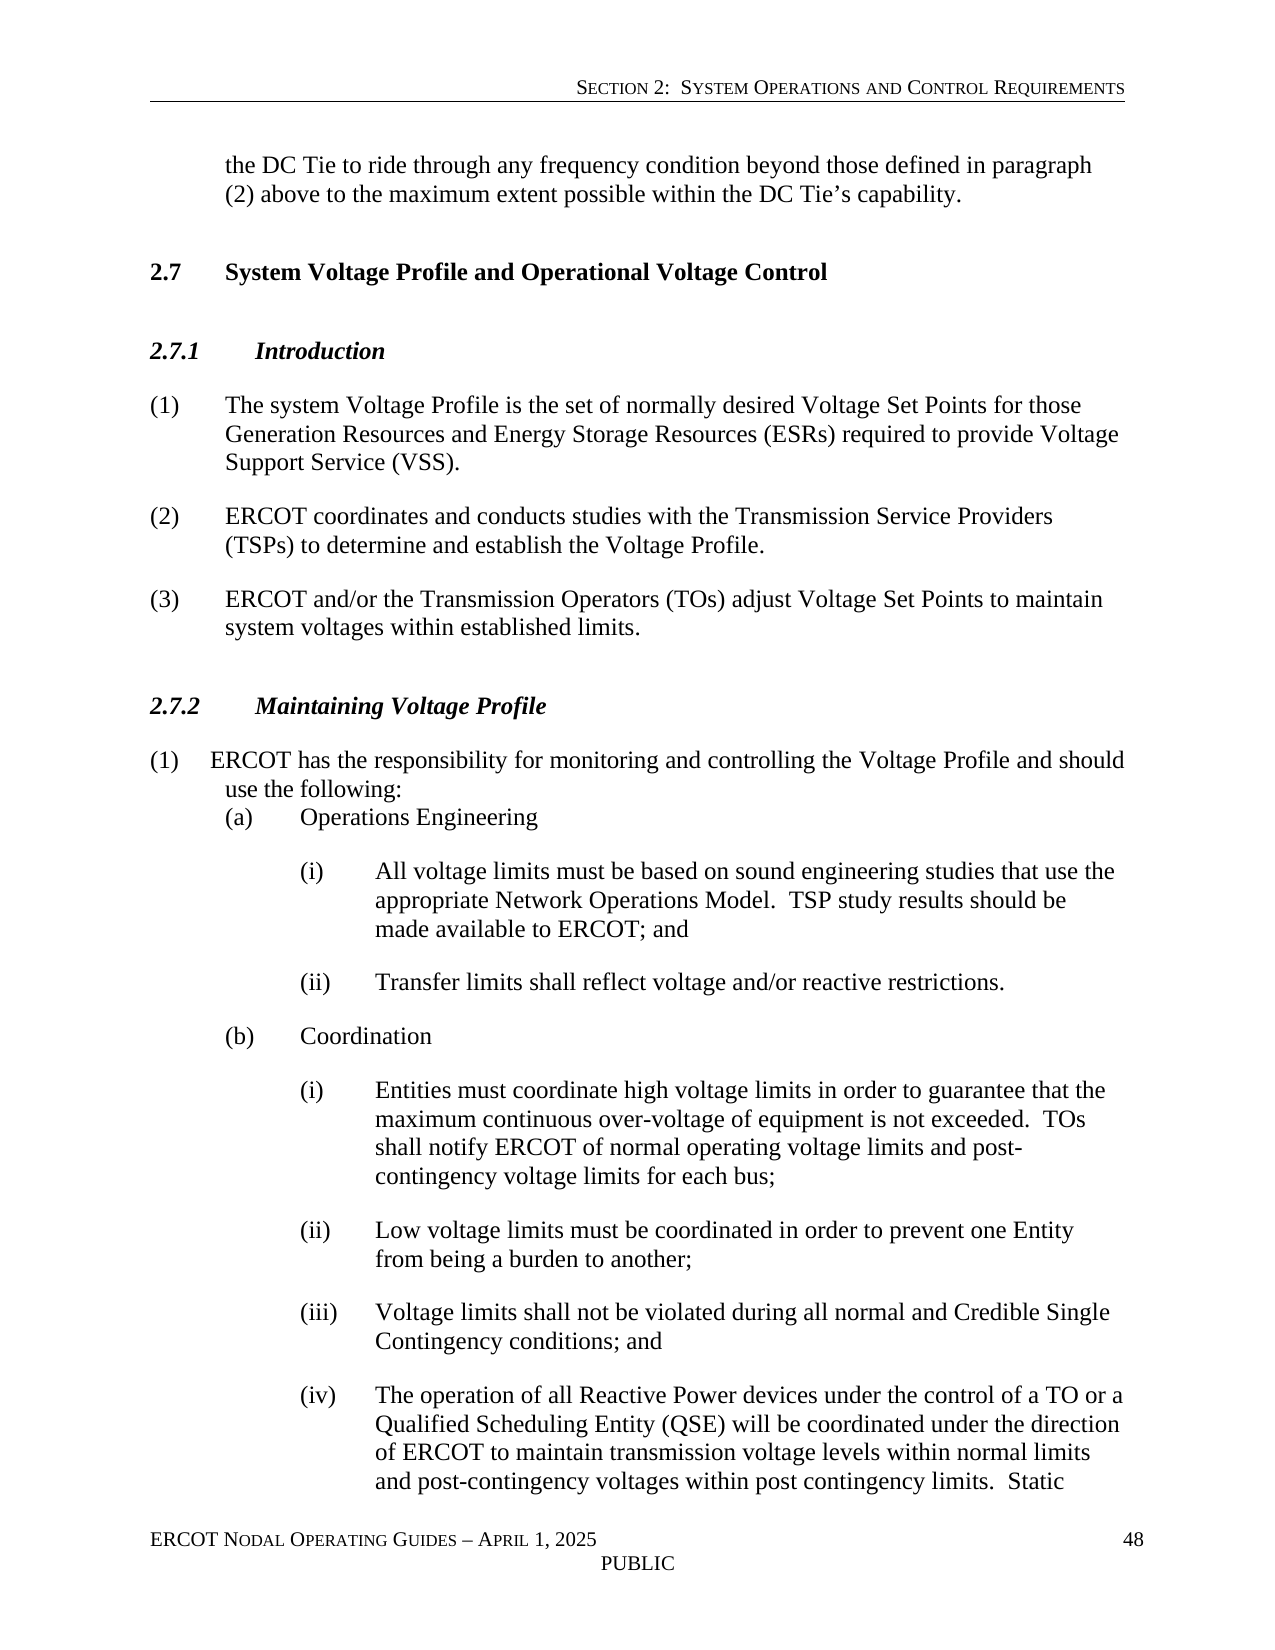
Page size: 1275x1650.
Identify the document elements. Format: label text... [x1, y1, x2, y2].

text 2.7.1 Introduction [150, 336, 1125, 365]
text (1) ERCOT has the responsibility for monitoring and controlling the Voltage Profile and should use the following: [150, 745, 1125, 802]
text (3) ERCOT and/or the Transmission Operators (TOs) adjust Voltage Set Points to maintain system voltages within established limits. [150, 584, 1125, 641]
text (1) The system Voltage Profile is the set of normally desired Voltage Set Points for those Generation Resources and Energy Storage Resources (ESRs) required to provide Voltage Support Service (VSS). [150, 390, 1125, 476]
text (2) ERCOT coordinates and conducts studies with the Transmission Service Providers (TSPs) to determine and establish the Voltage Profile. [150, 501, 1125, 559]
list (ii) Low voltage limits must be coordinated in order to prevent one Entity from being a burden to another; [300, 1215, 1125, 1272]
text (a) Operations Engineering [225, 802, 1125, 831]
list (i) All voltage limits must be based on sound engineering studies that use the appropriate Network Operations Model. TSP study results should be made available to ERCOT; and [300, 856, 1125, 942]
list (ii) Transfer limits shall reflect voltage and/or reactive restrictions. [300, 967, 1125, 996]
text 2.7 System Voltage Profile and Operational Voltage Control [150, 257, 1125, 286]
text 2.7.2 Maintaining Voltage Profile [150, 691, 1125, 720]
list (iii) Voltage limits shall not be violated during all normal and Credible Single Contingency conditions; and [300, 1297, 1125, 1355]
list (b) Coordination [225, 1021, 1125, 1050]
list (i) Entities must coordinate high voltage limits in order to guarantee that the maximum continuous over-voltage of equipment is not exceeded. TOs shall notify ERCOT of normal operating voltage limits and post-contingency voltage limits for each bus; [300, 1075, 1125, 1190]
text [150, 150, 1125, 207]
